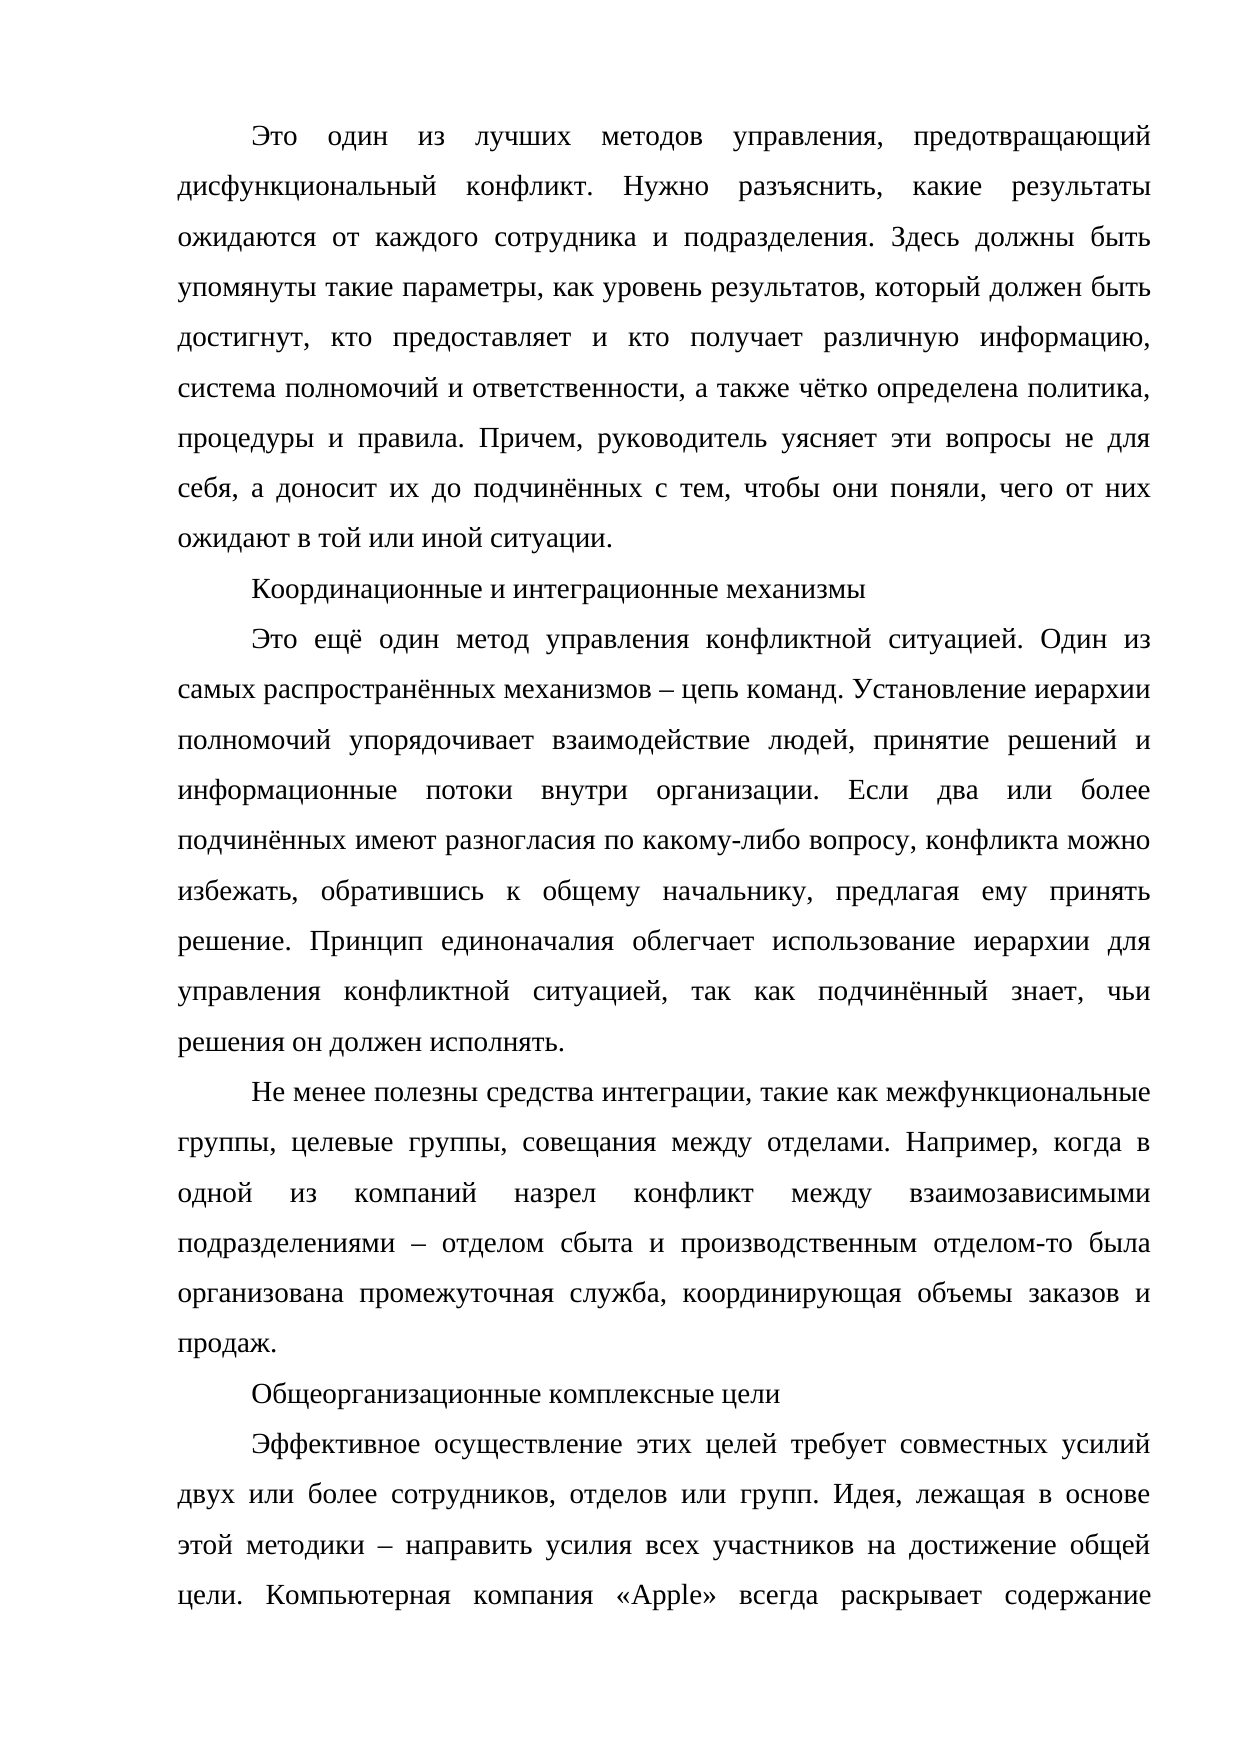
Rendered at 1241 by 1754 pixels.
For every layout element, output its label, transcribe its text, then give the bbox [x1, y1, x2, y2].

text Координационные и интеграционные механизмы [177, 571, 1152, 604]
text Не менее полезны средства интеграции, такие как межфункциональные группы, целевые группы, совещания между отделами. Например, когда в одной из компаний назрел конфликт между взаимозависимыми подразделениями – отделом сбыта и производственным отделом-то была организована промежуточная служба, координирующая объемы заказов и продаж. [177, 1074, 1152, 1359]
text Общеорганизационные комплексные цели [177, 1376, 1152, 1409]
text Это один из лучших методов управления, предотвращающий дисфункциональный конфликт. Нужно разъяснить, какие результаты ожидаются от каждого сотрудника и подразделения. Здесь должны быть упомянуты такие параметры, как уровень результатов, который должен быть достигнут, кто предоставляет и кто получает различную информацию, система полномочий и ответственности, а также чётко определена политика, процедуры и правила. Причем, руководитель уясняет эти вопросы не для себя, а доносит их до подчинённых с тем, чтобы они поняли, чего от них ожидают в той или иной ситуации. [177, 118, 1152, 554]
text Это ещё один метод управления конфликтной ситуацией. Один из самых распространённых механизмов – цепь команд. Установление иерархии полномочий упорядочивает взаимодействие людей, принятие решений и информационные потоки внутри организации. Если два или более подчинённых имеют разногласия по какому-либо вопросу, конфликта можно избежать, обратившись к общему начальнику, предлагая ему принять решение. Принцип единоначалия облегчает использование иерархии для управления конфликтной ситуацией, так как подчинённый знает, чьи решения он должен исполнять. [177, 621, 1152, 1057]
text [177, 1426, 1152, 1611]
